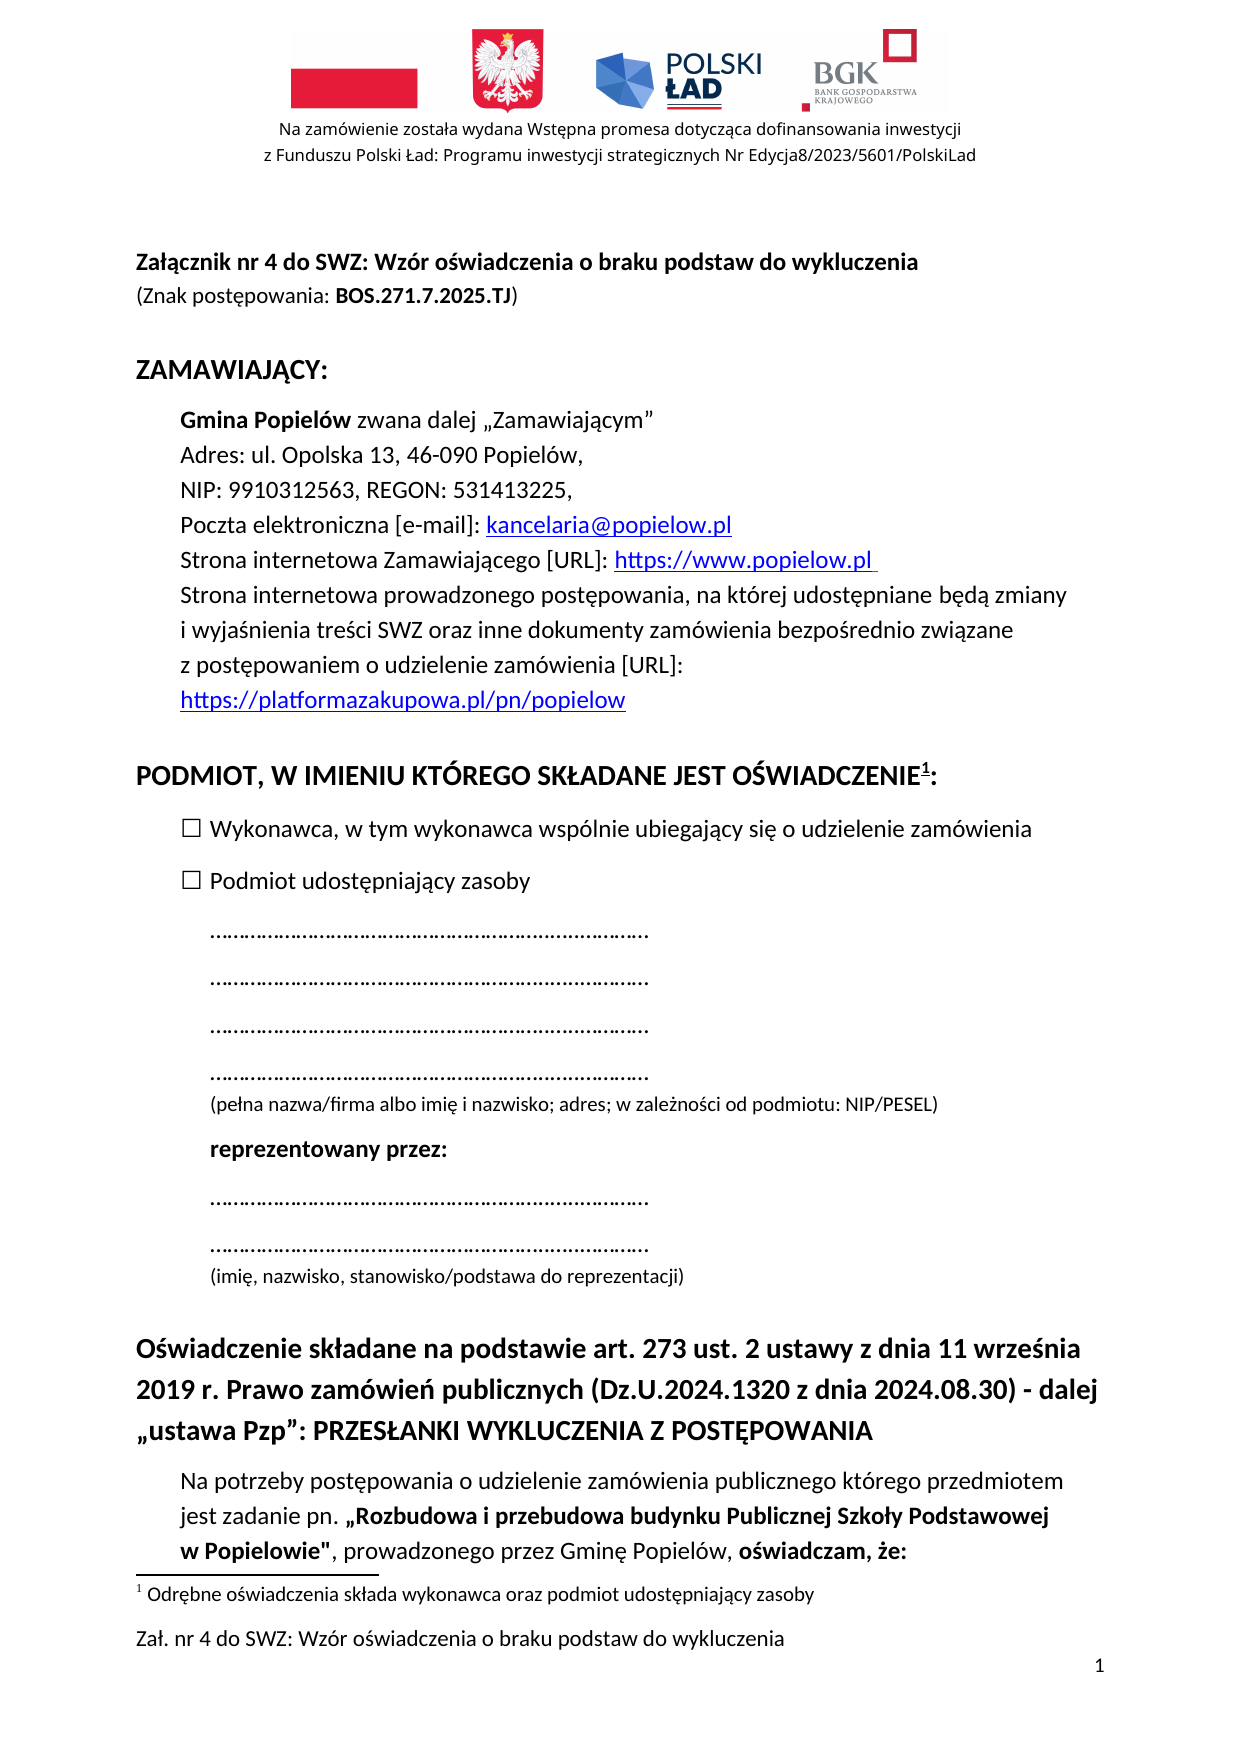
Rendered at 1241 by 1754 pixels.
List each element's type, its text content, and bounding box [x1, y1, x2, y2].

text NIP: 9910312563, REGON: 531413225, [180, 475, 1104, 505]
text …………………………………………………..…..………… [210, 1056, 1105, 1087]
text Poczta elektroniczna [e-mail]: kancelaria@popielow.pl [180, 510, 1104, 540]
subtitle Oświadczenie składane na podstawie art. 273 ust. 2 ustawy z dnia 11 września 2019 r. Prawo zamówień publicznych (Dz.U.2024.1320 z dnia 2024.08.30) - dalej „ustawa Pzp”: PRZESŁANKI WYKLUCZENIA Z POSTĘPOWANIA [136, 1330, 1104, 1447]
picture [291, 29, 950, 113]
subtitle PODMIOT, W IMIENIU KTÓREGO SKŁADANE JEST OŚWIADCZENIE: [136, 757, 1104, 793]
text …………………………………………………..…..………… [210, 961, 1105, 992]
text …………………………………………………..…..………… [210, 1009, 1105, 1039]
text Adres: ul. Opolska 13, 46-090 Popielów, [180, 440, 1104, 470]
subtitle ZAMAWIAJĄCY: [136, 351, 1104, 387]
text Strona internetowa prowadzonego postępowania, na której udostępniane będą zmiany i wyjaśnienia treści SWZ oraz inne dokumenty zamówienia bezpośrednio związane z postępowaniem o udzielenie zamówienia [URL]: https://platformazakupowa.pl/pn/popielow [180, 580, 1104, 715]
text …………………………………………………..…..………… [210, 1181, 1105, 1211]
subtitle Załącznik nr 4 do SWZ: Wzór oświadczenia o braku podstaw do wykluczenia [136, 247, 1104, 277]
text (imię, nazwisko, stanowisko/podstawa do reprezentacji) [210, 1263, 1104, 1288]
text Podmiot udostępniający zasoby [180, 862, 1104, 896]
text Wykonawca, w tym wykonawca wspólnie ubiegający się o udzielenie zamówienia [180, 811, 1104, 845]
text …………………………………………………..…..………… [210, 1228, 1105, 1259]
text (pełna nazwa/firma albo imię i nazwisko; adres; w zależności od podmiotu: NIP/PESEL) [210, 1091, 1105, 1117]
text reprezentowany przez: [210, 1133, 1104, 1164]
text …………………………………………………..…..………… [210, 914, 1105, 944]
text (Znak postępowania: BOS.271.7.2025.TJ) [136, 282, 1104, 309]
text Gmina Popielów zwana dalej „Zamawiającym” [180, 405, 1104, 435]
text Strona internetowa Zamawiającego [URL]: https://www.popielow.pl [180, 545, 1104, 575]
text Na potrzeby postępowania o udzielenie zamówienia publicznego którego przedmiotem jest zadanie pn. „Rozbudowa i przebudowa budynku Publicznej Szkoły Podstawowej w Popielowie", prowadzonego przez Gminę Popielów, oświadczam, że: [180, 1465, 1104, 1566]
